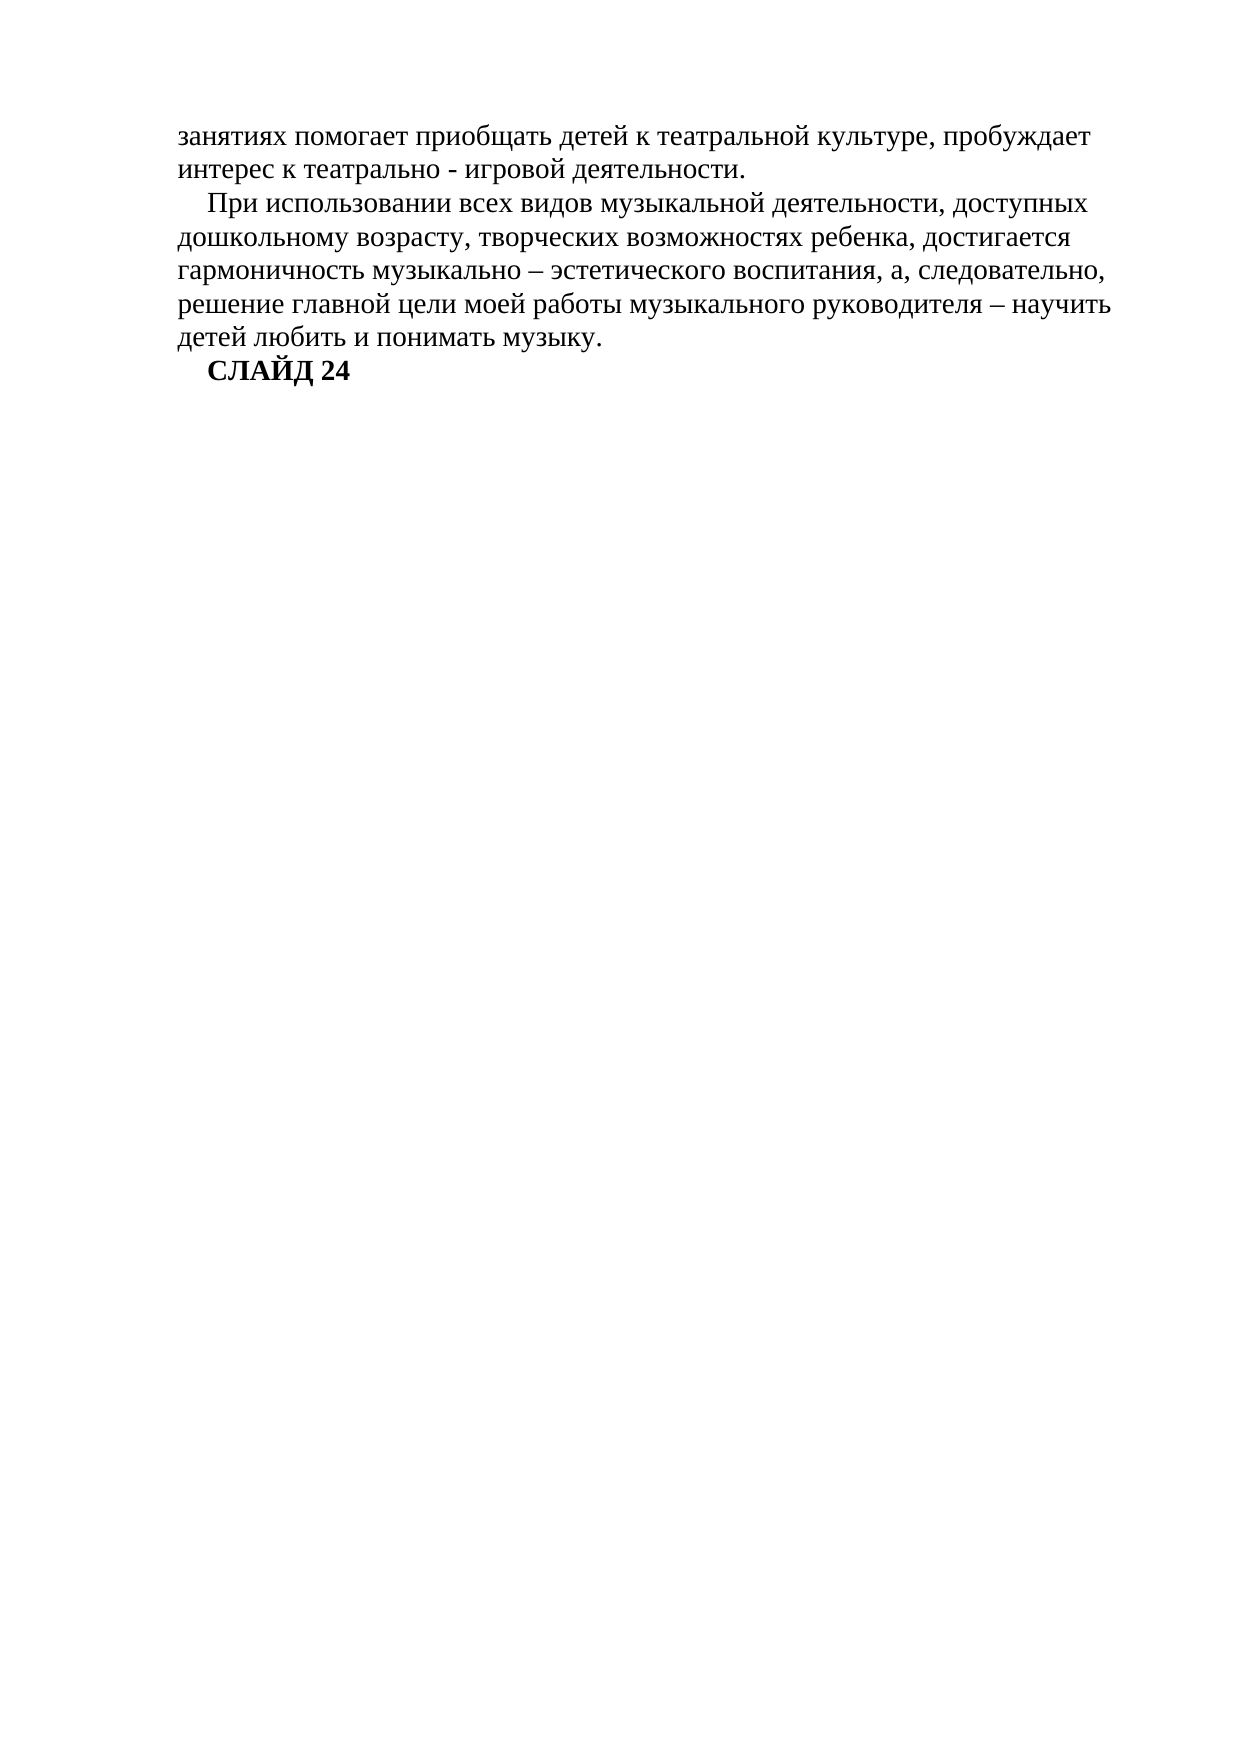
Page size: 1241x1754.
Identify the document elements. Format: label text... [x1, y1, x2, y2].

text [177, 118, 1152, 185]
text СЛАЙД 24 [177, 353, 1152, 386]
text При использовании всех видов музыкальной деятельности, доступных дошкольному возрасту, творческих возможностях ребенка, достигается гармоничность музыкально – эстетического воспитания, а, следовательно, решение главной цели моей работы музыкального руководителя – научить детей любить и понимать музыку. [177, 185, 1152, 353]
